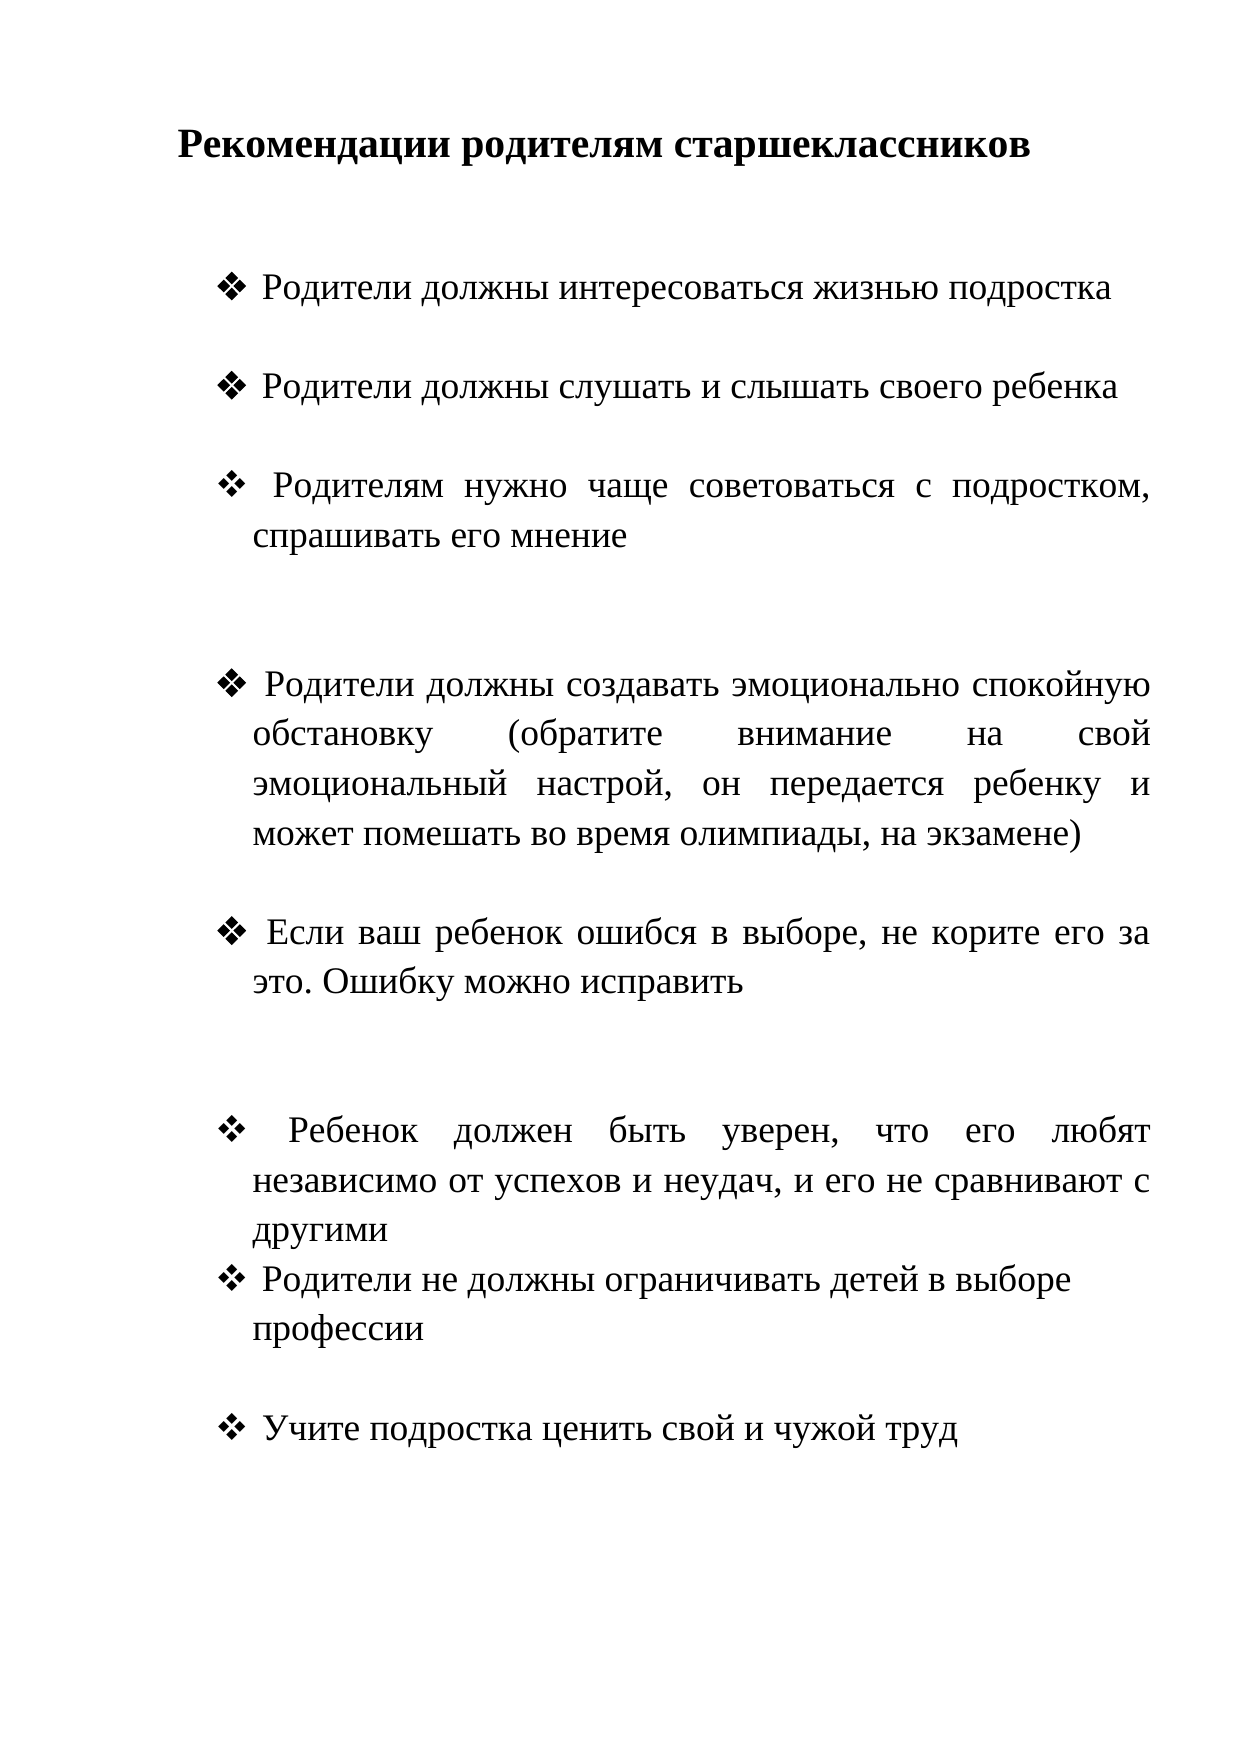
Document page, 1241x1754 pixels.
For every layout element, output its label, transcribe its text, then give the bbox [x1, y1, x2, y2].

list Учите подростка ценить свой и чужой труд [215, 1405, 1152, 1448]
list Родители не должны ограничивать детей в выборе профессии [215, 1256, 1152, 1349]
text Рекомендации родителям старшеклассников [177, 118, 1152, 166]
list Родители должны слушать и слышать своего ребенка [215, 364, 1152, 407]
list Родители должны создавать эмоционально спокойную обстановку (обратите внимание на свой эмоциональный настрой, он передается ребенку и может помешать во время олимпиады, на экзамене) [215, 661, 1152, 853]
list Если ваш ребенок ошибся в выборе, не корите его за это. Ошибку можно исправить [215, 909, 1152, 1002]
list Родители должны интересоваться жизнью подростка [215, 264, 1152, 308]
list Родителям нужно чаще советоваться с подростком, спрашивать его мнение [215, 463, 1152, 556]
list Ребенок должен быть уверен, что его любят независимо от успехов и неудач, и его не сравнивают с другими [215, 1107, 1152, 1250]
